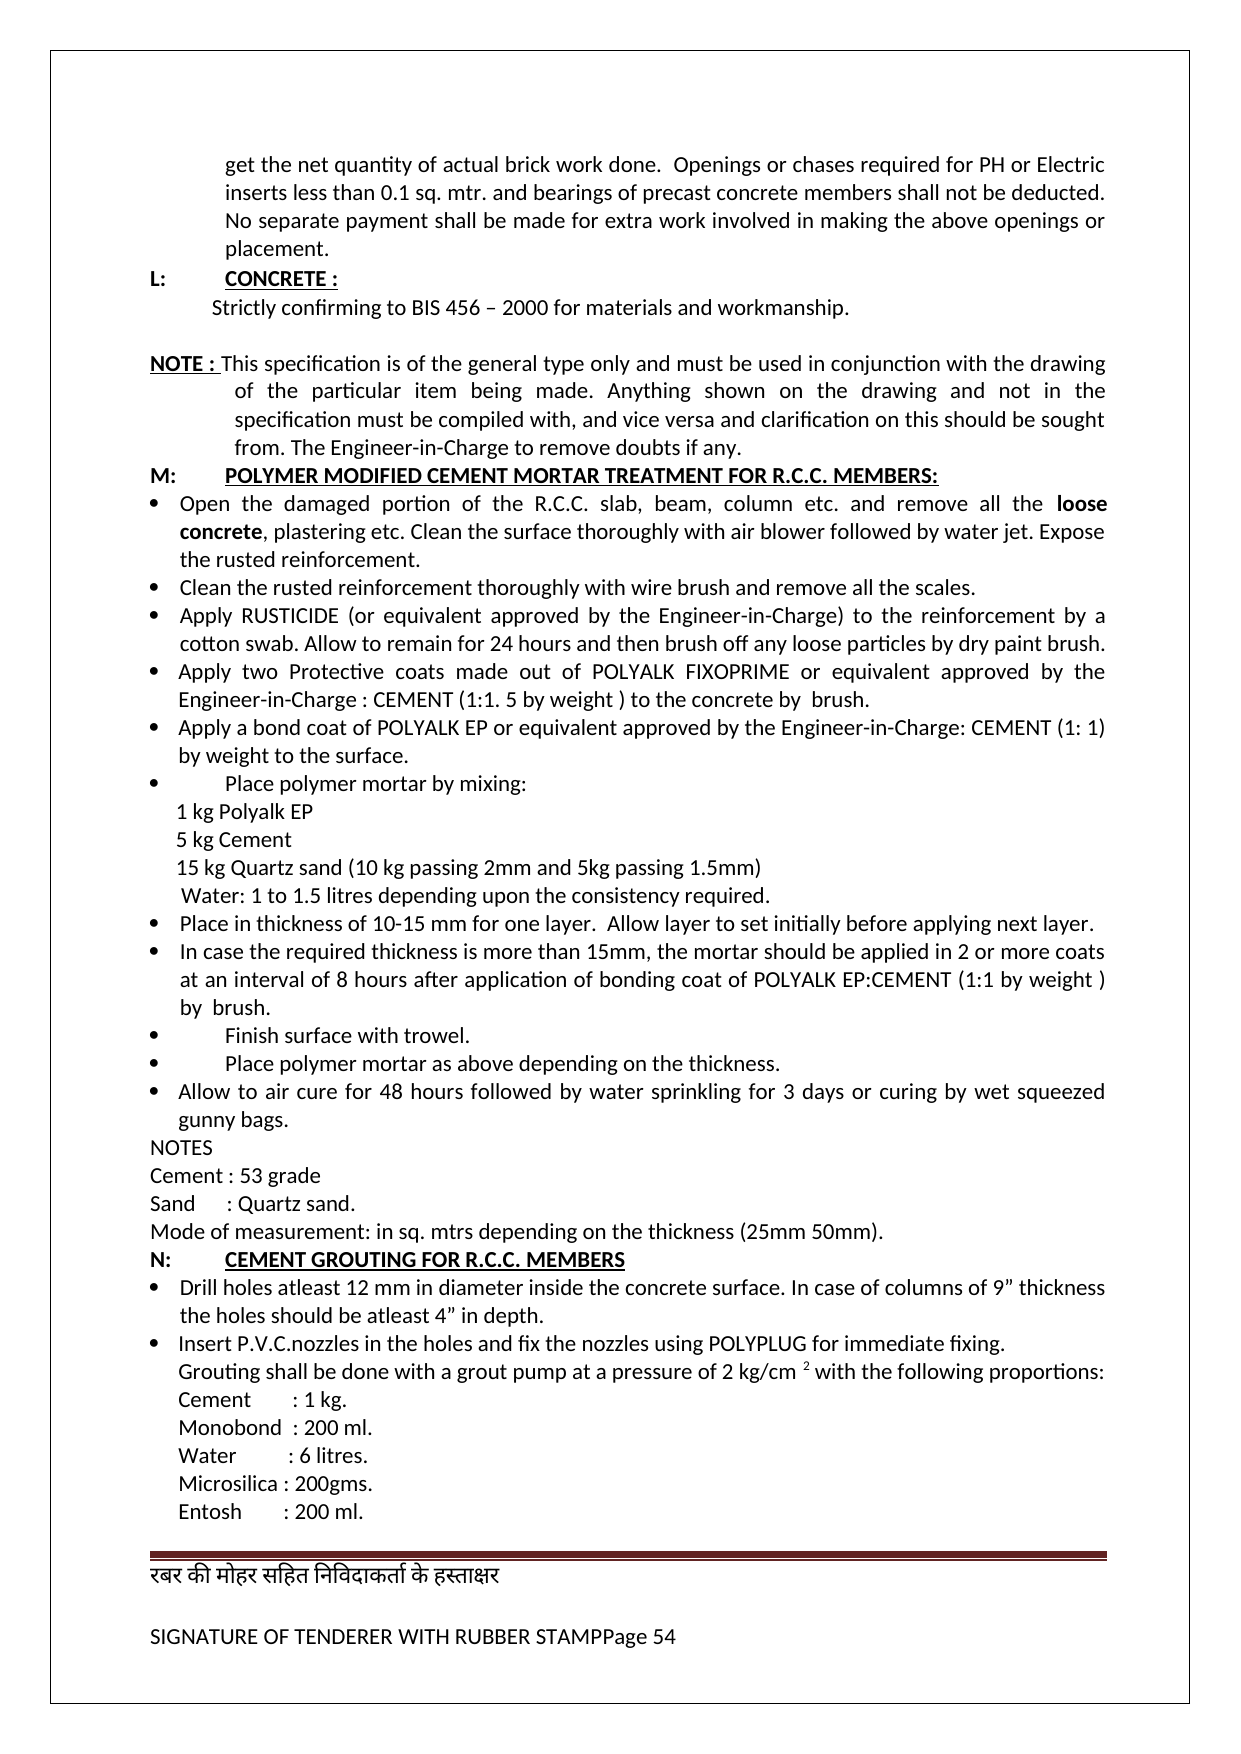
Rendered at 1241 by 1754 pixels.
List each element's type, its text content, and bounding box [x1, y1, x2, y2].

list Apply RUSTICIDE (or equivalent approved by the Engineer-in-Charge) to the reinforcement by a cotton swab. Allow to remain for 24 hours and then brush off any loose particles by dry paint brush. [150, 601, 1107, 657]
list Clean the rusted reinforcement thoroughly with wire brush and remove all the scales. [150, 573, 1107, 601]
list 15 kg Quartz sand (10 kg passing 2mm and 5kg passing 1.5mm) [150, 853, 1107, 881]
list Apply two Protective coats made out of POLYALK FIXOPRIME or equivalent approved by the Engineer-in-Charge : CEMENT (1:1. 5 by weight ) to the concrete by brush. [150, 657, 1107, 713]
list Apply a bond coat of POLYALK EP or equivalent approved by the Engineer-in-Charge: CEMENT (1: 1) by weight to the surface. [150, 713, 1107, 769]
list Place polymer mortar as above depending on the thickness. [150, 1049, 1107, 1077]
list Water: 1 to 1.5 litres depending upon the consistency required. [150, 881, 1107, 909]
list Allow to air cure for 48 hours followed by water sprinkling for 3 days or curing by wet squeezed gunny bags. [150, 1077, 1107, 1133]
text Strictly confirming to BIS 456 – 2000 for materials and workmanship. [150, 293, 1107, 321]
list Open the damaged portion of the R.C.C. slab, beam, column etc. and remove all the loose concrete, plastering etc. Clean the surface thoroughly with air blower followed by water jet. Expose the rusted reinforcement. [150, 489, 1107, 573]
text L: CONCRETE : [150, 264, 1107, 293]
list In case the required thickness is more than 15mm, the mortar should be applied in 2 or more coats at an interval of 8 hours after application of bonding coat of POLYALK EP:CEMENT (1:1 by weight ) by brush. [150, 937, 1107, 1021]
list Sand : Quartz sand. [150, 1189, 1107, 1217]
list 5 kg Cement [150, 825, 1107, 853]
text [150, 150, 1107, 262]
subtitle M: POLYMER MODIFIED CEMENT MORTAR TREATMENT FOR R.C.C. MEMBERS: [150, 461, 1107, 489]
list Cement : 53 grade [150, 1161, 1107, 1189]
text Grouting shall be done with a grout pump at a pressure of 2 kg/cm 2 with the following proportions: [178, 1357, 1107, 1385]
text Water : 6 litres. [178, 1441, 1107, 1469]
text Entosh : 200 ml. [178, 1497, 1107, 1526]
text Monobond : 200 ml. [178, 1413, 1107, 1441]
text NOTE : This specification is of the general type only and must be used in conjunction with the drawing of the particular item being made. Anything shown on the drawing and not in the specification must be compiled with, and vice versa and clarification on this should be sought from. The Engineer-in-Charge to remove doubts if any. [150, 349, 1107, 461]
text Cement : 1 kg. [178, 1385, 1107, 1413]
list Finish surface with trowel. [150, 1021, 1107, 1049]
list Mode of measurement: in sq. mtrs depending on the thickness (25mm 50mm). [150, 1217, 1107, 1245]
list Place polymer mortar by mixing: [150, 769, 1107, 797]
list 1 kg Polyalk EP [150, 797, 1107, 825]
text Microsilica : 200gms. [178, 1469, 1107, 1497]
list Place in thickness of 10-15 mm for one layer. Allow layer to set initially before applying next layer. [150, 909, 1107, 937]
list NOTES [150, 1133, 1107, 1161]
list N: CEMENT GROUTING FOR R.C.C. MEMBERS [150, 1245, 1107, 1273]
list Drill holes atleast 12 mm in diameter inside the concrete surface. In case of columns of 9” thickness the holes should be atleast 4” in depth. [150, 1273, 1107, 1329]
list Insert P.V.C.nozzles in the holes and fix the nozzles using POLYPLUG for immediate fixing. [150, 1329, 1107, 1357]
